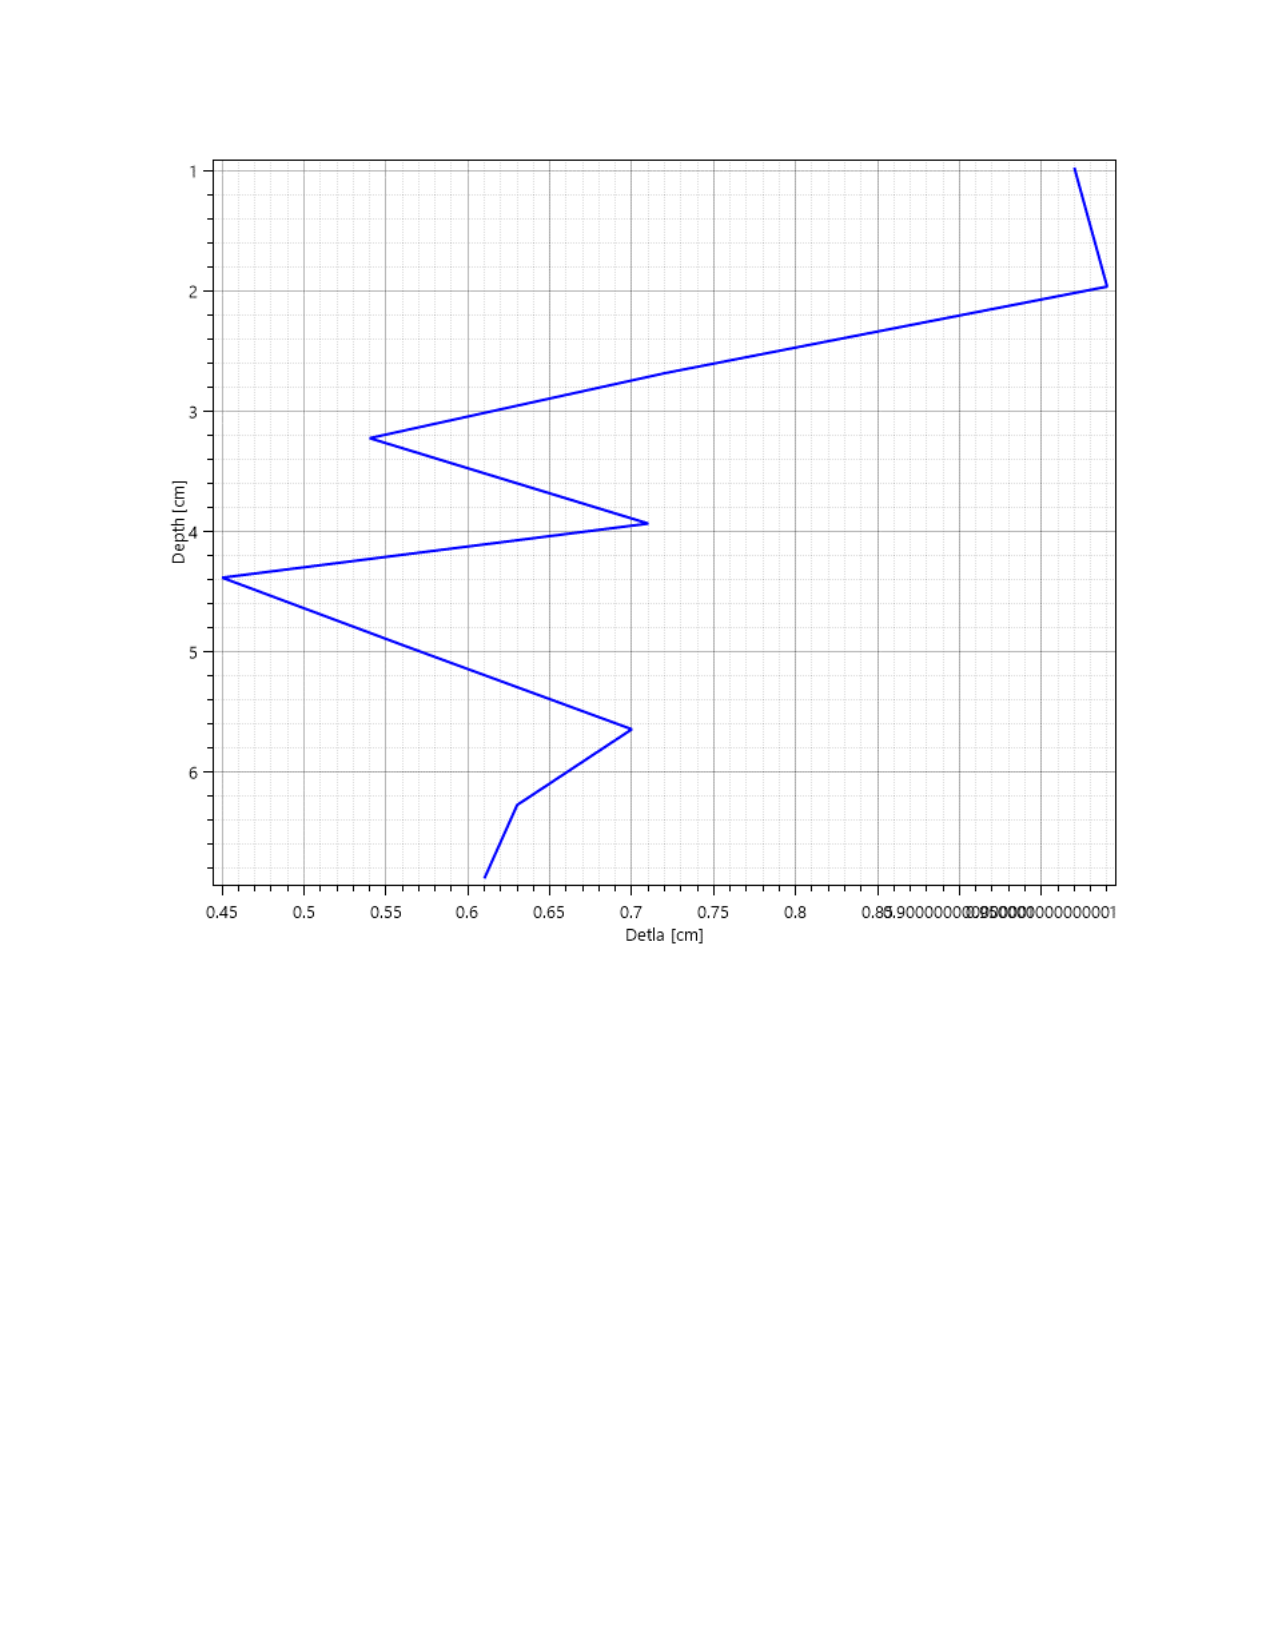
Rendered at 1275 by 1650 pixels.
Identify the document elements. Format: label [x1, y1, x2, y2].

picture [150, 150, 1125, 961]
